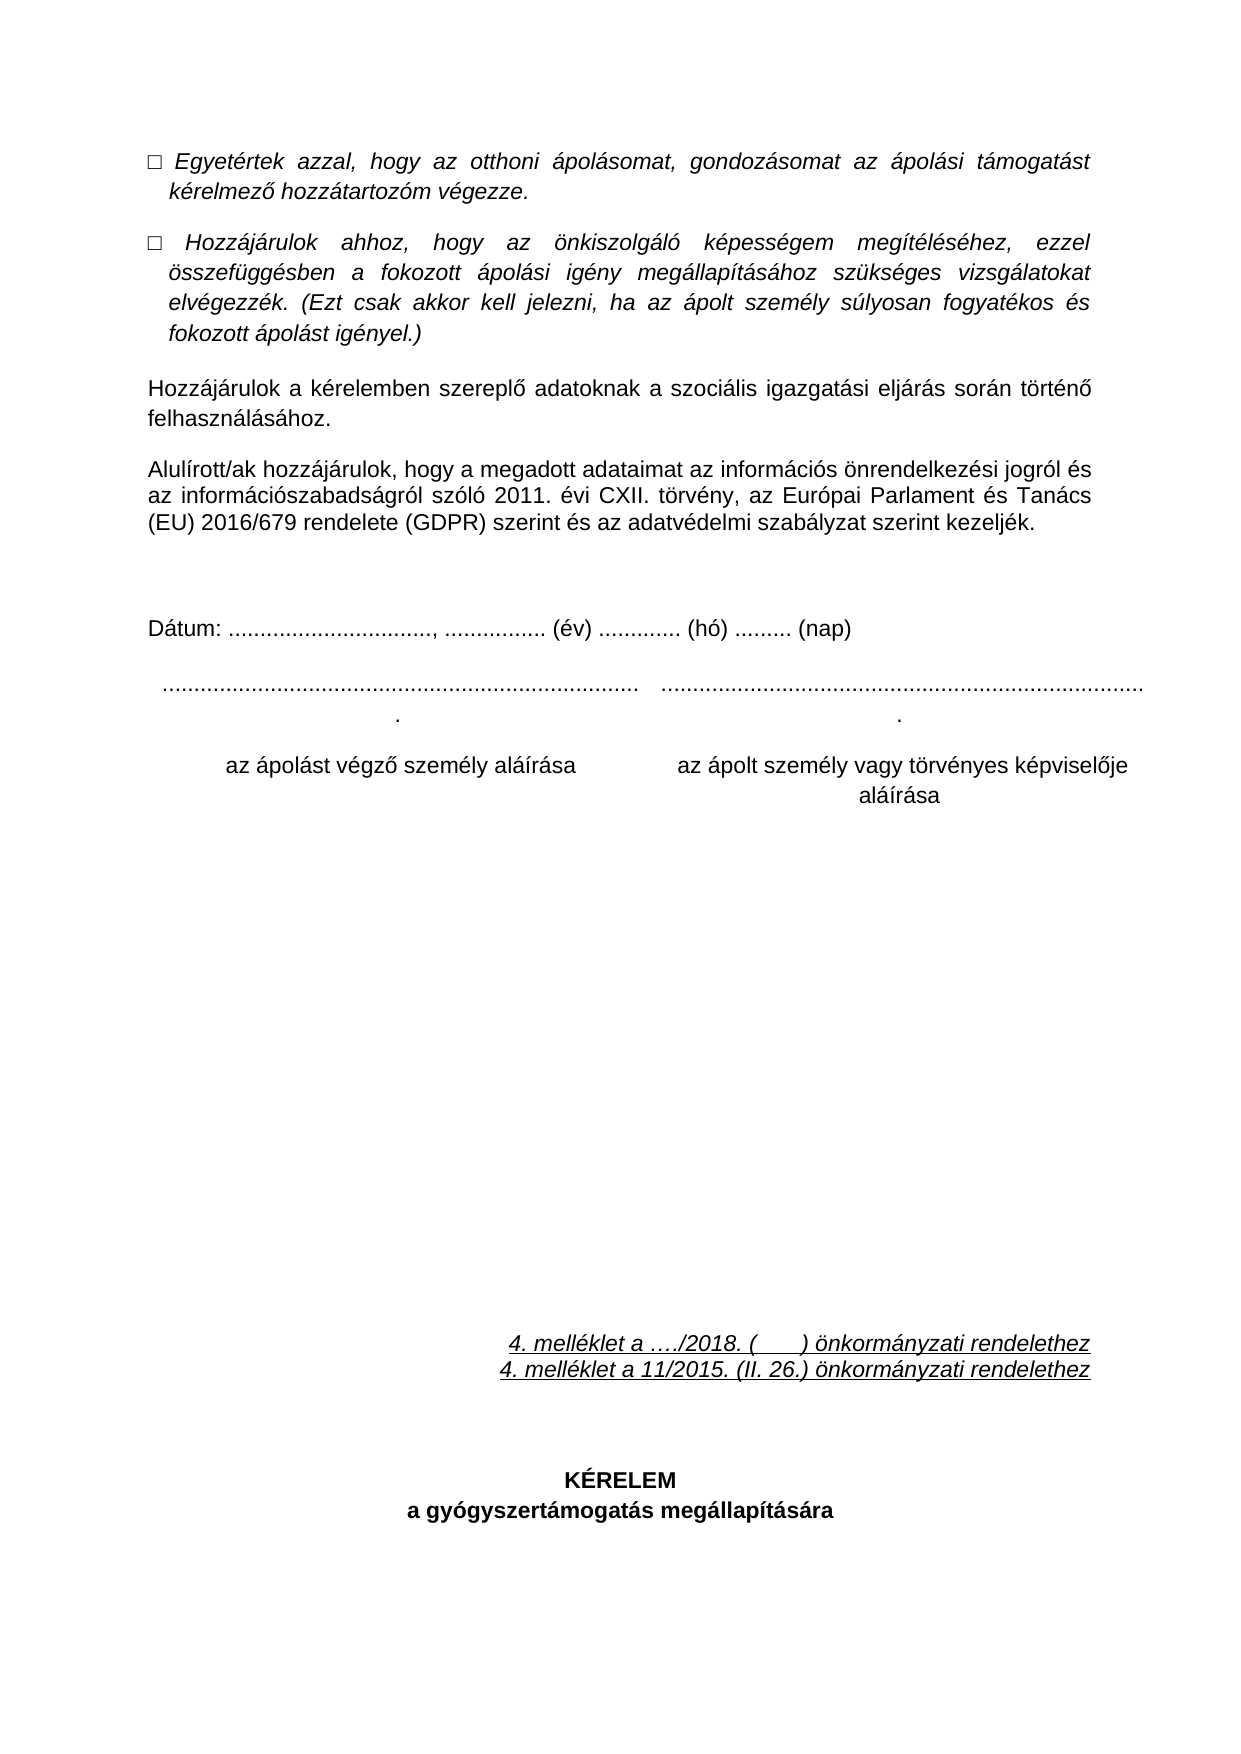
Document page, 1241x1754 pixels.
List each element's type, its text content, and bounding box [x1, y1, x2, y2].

table_header ............................................................................ [148, 670, 647, 752]
text Hozzájárulok a kérelemben szereplő adatoknak a szociális igazgatási eljárás során történő felhasználásához. [148, 375, 1093, 431]
table_header ............................................................................. [647, 670, 1151, 752]
text 4. melléklet a …./2018. ( ) önkormányzati rendelethez [148, 1330, 1093, 1356]
table_cell az ápolt személy vagy törvényes képviselője aláírása [647, 752, 1151, 833]
text □ Hozzájárulok ahhoz, hogy az önkiszolgáló képességem megítéléséhez, ezzel összefüggésben a fokozott ápolási igény megállapításához szükséges vizsgálatokat elvégezzék. (Ezt csak akkor kell jelezni, ha az ápolt személy súlyosan fogyatékos és fokozott ápolást igényel.) [148, 229, 1093, 346]
table_cell az ápolást végző személy aláírása [148, 752, 647, 833]
text Dátum: ................................, ................ (év) ............. (hó) ......... (nap) [148, 615, 1093, 642]
text □ Egyetértek azzal, hogy az otthoni ápolásomat, gondozásomat az ápolási támogatást kérelmező hozzátartozóm végezze. [148, 148, 1093, 204]
text 4. melléklet a 11/2015. (II. 26.) önkormányzati rendelethez [148, 1356, 1093, 1382]
text KÉRELEM a gyógyszertámogatás megállapítására [148, 1467, 1093, 1523]
text Alulírott/ak hozzájárulok, hogy a megadott adataimat az információs önrendelkezési jogról és az információszabadságról szóló 2011. évi CXII. törvény, az Európai Parlament és Tanács (EU) 2016/679 rendelete (GDPR) szerint és az adatvédelmi szabályzat szerint kezeljék. [148, 456, 1093, 535]
